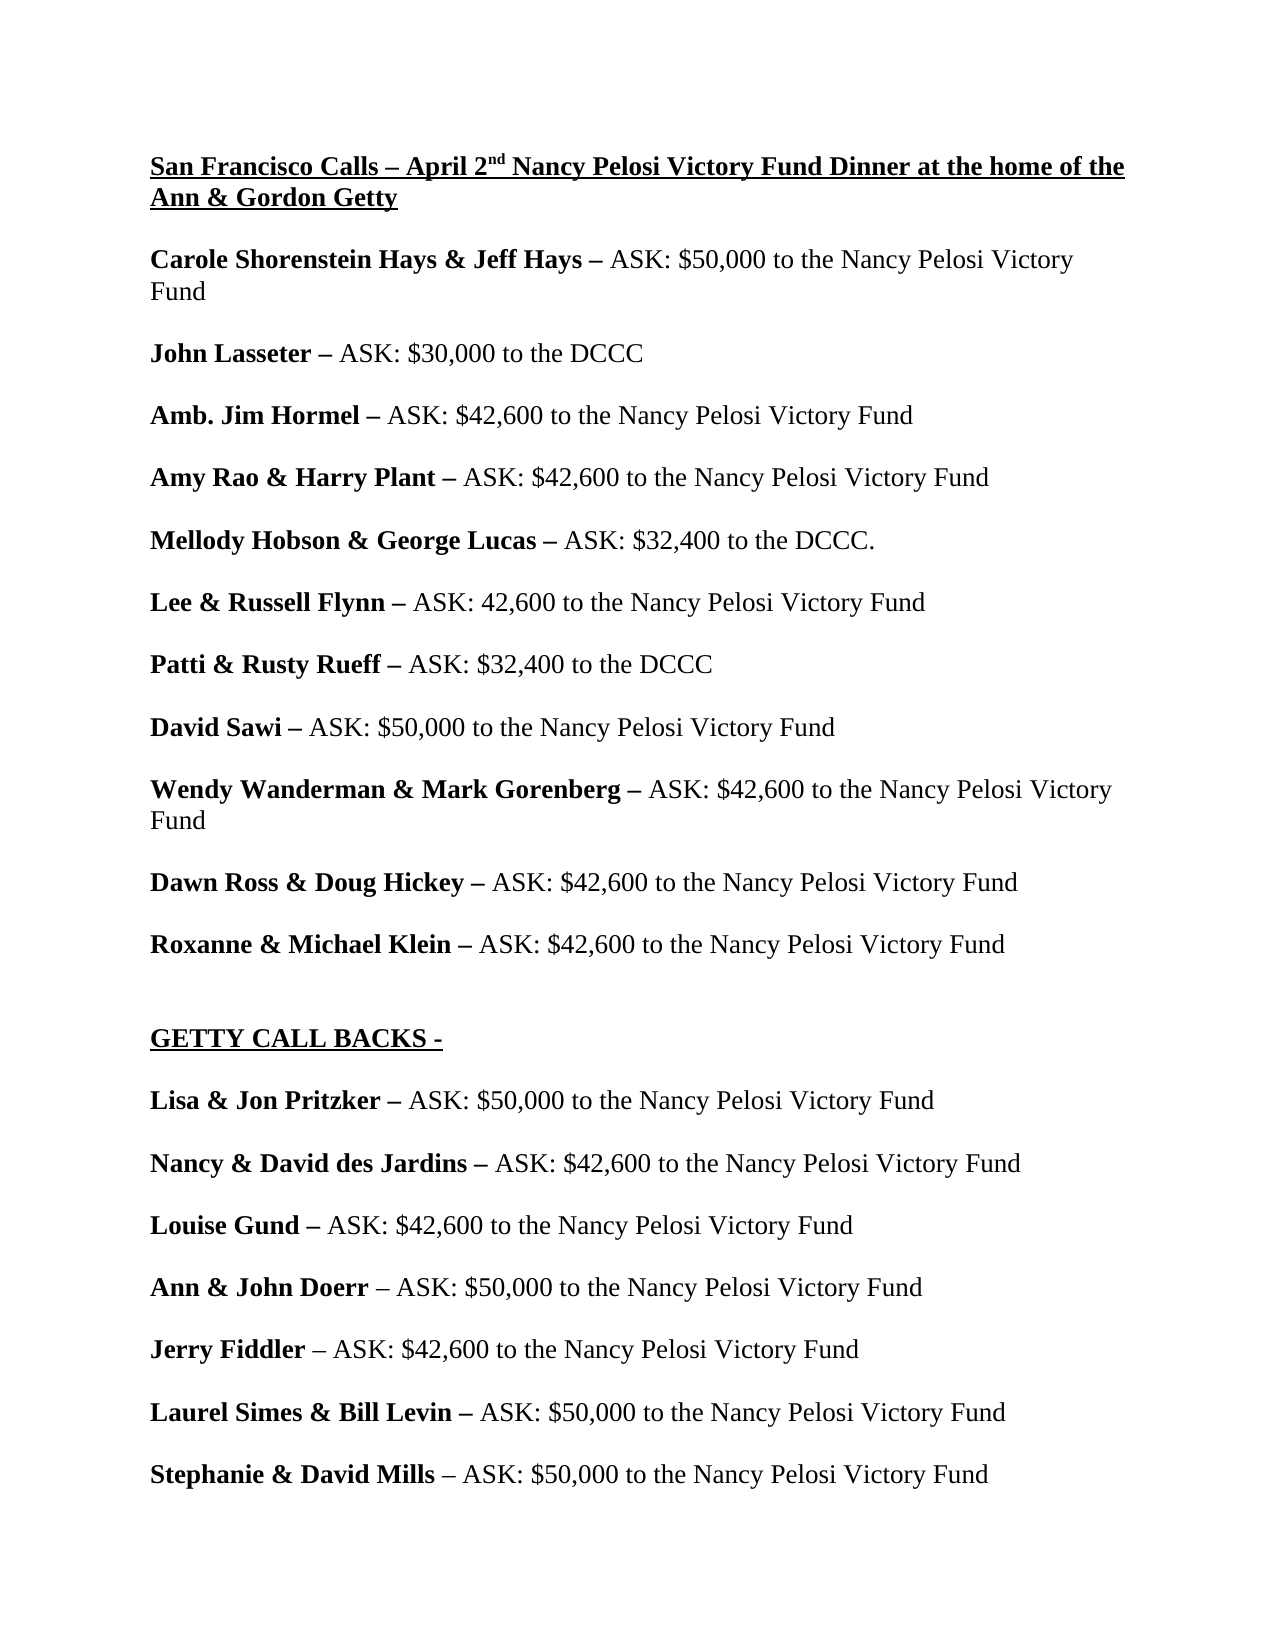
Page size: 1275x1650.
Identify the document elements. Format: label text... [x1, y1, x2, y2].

text David Sawi – ASK: $50,000 to the Nancy Pelosi Victory Fund [150, 711, 1125, 742]
text San Francisco Calls – April 2nd Nancy Pelosi Victory Fund Dinner at the home of the Ann & Gordon Getty [150, 179, 1125, 212]
text Nancy & David des Jardins – ASK: $42,600 to the Nancy Pelosi Victory Fund [150, 1147, 1125, 1178]
text Mellody Hobson & George Lucas – ASK: $32,400 to the DCCC. [150, 524, 1125, 555]
text Amy Rao & Harry Plant – ASK: $42,600 to the Nancy Pelosi Victory Fund [150, 461, 1125, 493]
text Ann & John Doerr – ASK: $50,000 to the Nancy Pelosi Victory Fund [150, 1271, 1125, 1302]
text John Lasseter – ASK: $30,000 to the DCCC [150, 337, 1125, 368]
text GETTY CALL BACKS - [150, 1022, 1125, 1053]
text Wendy Wanderman & Mark Gorenberg – ASK: $42,600 to the Nancy Pelosi Victory Fund [150, 773, 1125, 835]
text Carole Shorenstein Hays & Jeff Hays – ASK: $50,000 to the Nancy Pelosi Victory Fund [150, 243, 1125, 306]
text Dawn Ross & Doug Hickey – ASK: $42,600 to the Nancy Pelosi Victory Fund [150, 866, 1125, 897]
text Jerry Fiddler – ASK: $42,600 to the Nancy Pelosi Victory Fund [150, 1333, 1125, 1365]
text San Francisco Calls – April 2nd Nancy Pelosi Victory Fund Dinner at the home of the Ann & Gordon Getty [150, 150, 1125, 177]
text Patti & Rusty Rueff – ASK: $32,400 to the DCCC [150, 648, 1125, 679]
text Lisa & Jon Pritzker – ASK: $50,000 to the Nancy Pelosi Victory Fund [150, 1084, 1125, 1116]
text Laurel Simes & Bill Levin – ASK: $50,000 to the Nancy Pelosi Victory Fund [150, 1396, 1125, 1427]
text Amb. Jim Hormel – ASK: $42,600 to the Nancy Pelosi Victory Fund [150, 399, 1125, 430]
text Roxanne & Michael Klein – ASK: $42,600 to the Nancy Pelosi Victory Fund [150, 929, 1125, 960]
text Stephanie & David Mills – ASK: $50,000 to the Nancy Pelosi Victory Fund [150, 1458, 1125, 1489]
text Lee & Russell Flynn – ASK: 42,600 to the Nancy Pelosi Victory Fund [150, 586, 1125, 617]
text Louise Gund – ASK: $42,600 to the Nancy Pelosi Victory Fund [150, 1209, 1125, 1240]
